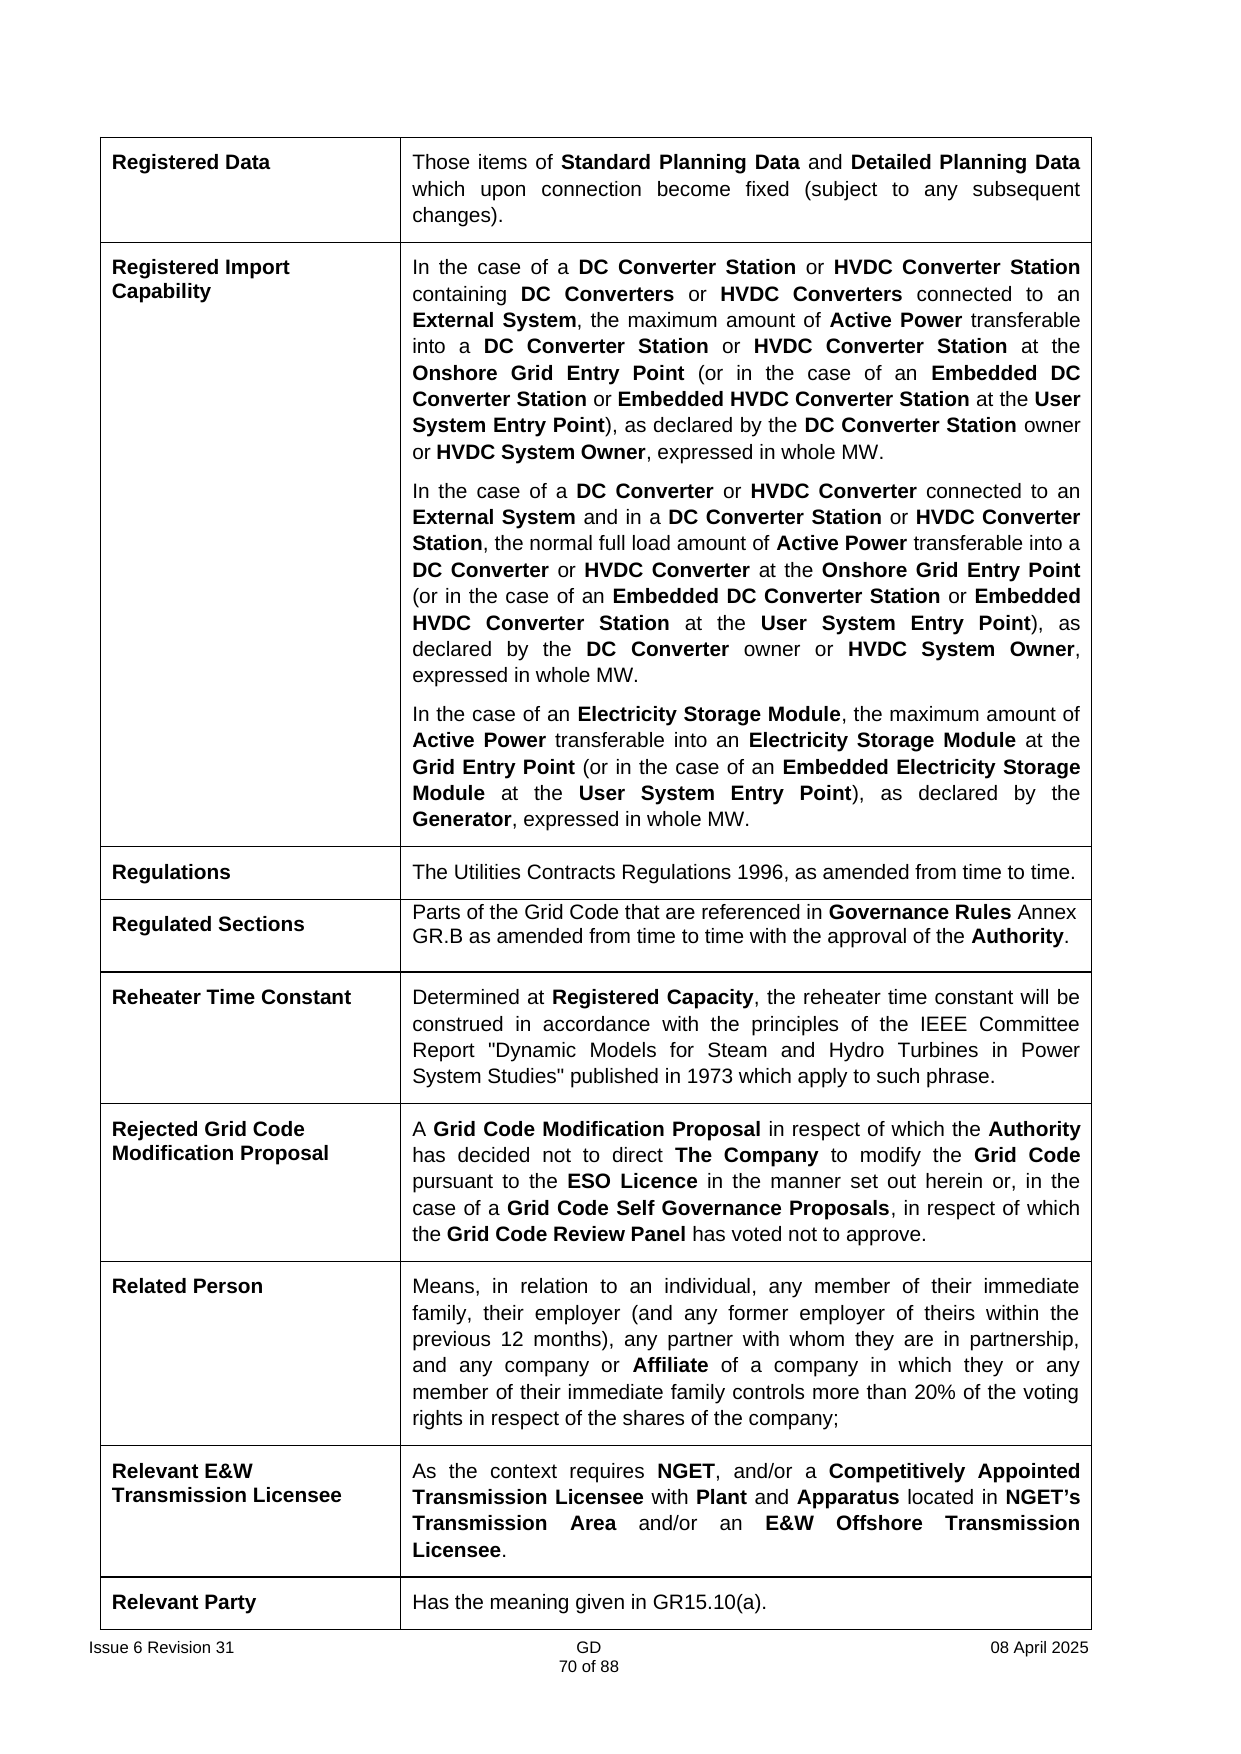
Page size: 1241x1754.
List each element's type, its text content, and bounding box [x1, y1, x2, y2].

table_cell Related Person [101, 1262, 400, 1445]
table_cell Means, in relation to an individual, any member of their immediate family, their employer (and any former employer of theirs within the previous 12 months), any partner with whom they are in partnership, and any company or Affiliate of a company in which they or any member of their immediate family controls more than 20% of the voting rights in respect of the shares of the company; [401, 1262, 1091, 1445]
table_cell The Utilities Contracts Regulations 1996, as amended from time to time. [401, 847, 1091, 898]
table_cell Regulations [101, 847, 400, 898]
table_cell Regulated Sections [101, 900, 400, 971]
table_cell A Grid Code Modification Proposal in respect of which the Authority has decided not to direct The Company to modify the Grid Code pursuant to the ESO Licence in the manner set out herein or, in the case of a Grid Code Self Governance Proposals, in respect of which the Grid Code Review Panel has voted not to approve. [401, 1104, 1091, 1261]
table_cell In the case of a DC Converter Station or HVDC Converter Station containing DC Converters or HVDC Converters connected to an External System, the maximum amount of Active Power transferable into a DC Converter Station or HVDC Converter Station at the Onshore Grid Entry Point (or in the case of an Embedded DC Converter Station or Embedded HVDC Converter Station at the User System Entry Point), as declared by the DC Converter Station owner or HVDC System Owner, expressed in whole MW. In the case of a DC Converter or HVDC Converter connected to an External System and in a DC Converter Station or HVDC Converter Station, the normal full load amount of Active Power transferable into a DC Converter or HVDC Converter at the Onshore Grid Entry Point (or in the case of an Embedded DC Converter Station or Embedded HVDC Converter Station at the User System Entry Point), as declared by the DC Converter owner or HVDC System Owner, expressed in whole MW. In the case of an Electricity Storage Module, the maximum amount of Active Power transferable into an Electricity Storage Module at the Grid Entry Point (or in the case of an Embedded Electricity Storage Module at the User System Entry Point), as declared by the Generator, expressed in whole MW. [401, 243, 1091, 846]
table_cell Those items of Standard Planning Data and Detailed Planning Data which upon connection become fixed (subject to any subsequent changes). [401, 138, 1091, 242]
table_cell Registered Import Capability [101, 243, 400, 846]
table_cell Rejected Grid Code Modification Proposal [101, 1104, 400, 1261]
table_cell Determined at Registered Capacity, the reheater time constant will be construed in accordance with the principles of the IEEE Committee Report "Dynamic Models for Steam and Hydro Turbines in Power System Studies" published in 1973 which apply to such phrase. [401, 973, 1091, 1103]
table_cell Reheater Time Constant [101, 973, 400, 1103]
table_cell Parts of the Grid Code that are referenced in Governance Rules Annex GR.B as amended from time to time with the approval of the Authority. [401, 900, 1091, 971]
table_cell As the context requires NGET, and/or a Competitively Appointed Transmission Licensee with Plant and Apparatus located in NGET’s Transmission Area and/or an E&W Offshore Transmission Licensee. [401, 1446, 1091, 1576]
table_cell Registered Data [101, 138, 400, 242]
table_cell Relevant E&W Transmission Licensee [101, 1446, 400, 1576]
table_cell Has the meaning given in GR15.10(a). [401, 1578, 1091, 1629]
table_cell Relevant Party [101, 1578, 400, 1629]
